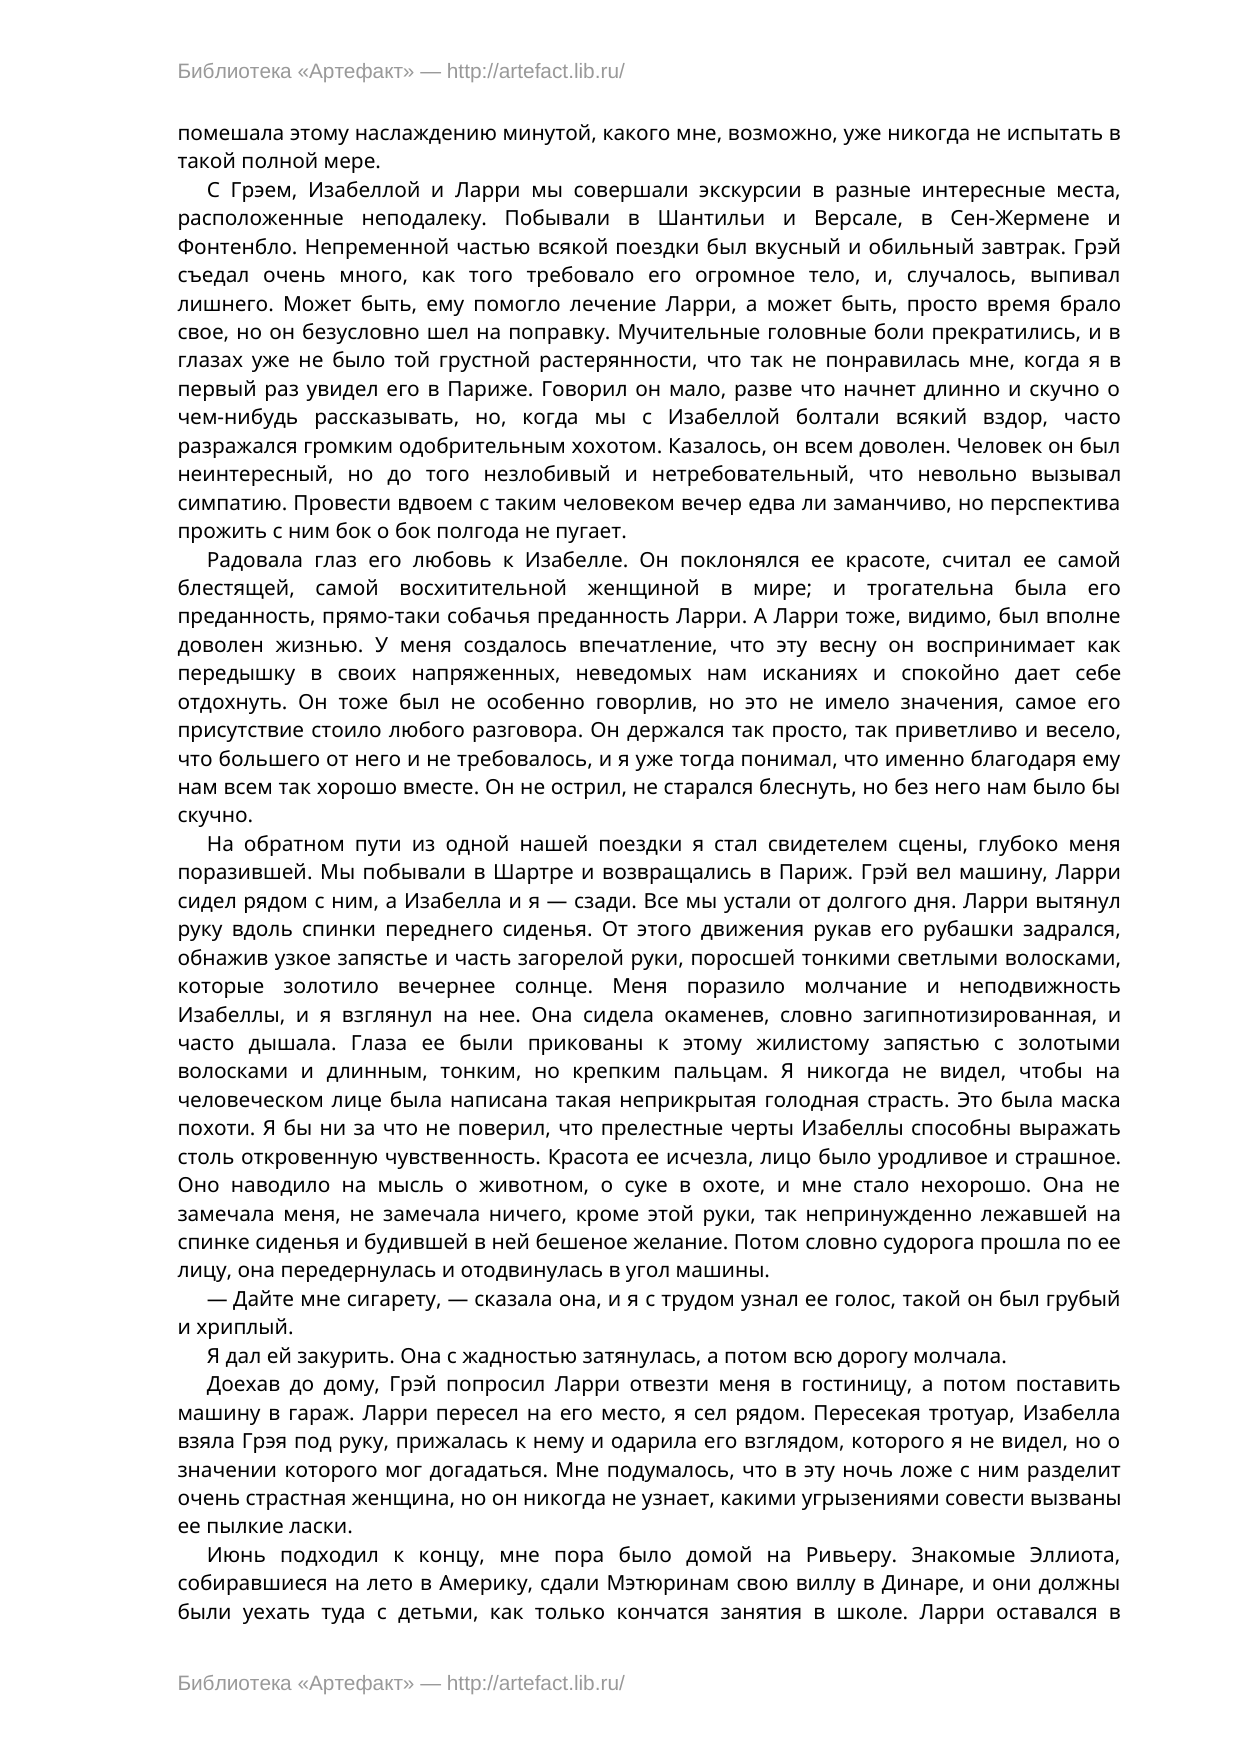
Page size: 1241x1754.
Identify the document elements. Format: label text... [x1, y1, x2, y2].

text — Дайте мне сигарету, — сказала она, и я с трудом узнал ее голос, такой он был грубый и хриплый. [177, 1284, 1122, 1341]
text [177, 1540, 1122, 1625]
text Я дал ей закурить. Она с жадностью затянулась, а потом всю дорогу молчала. [177, 1341, 1122, 1369]
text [177, 118, 1122, 175]
text Радовала глаз его любовь к Изабелле. Он поклонялся ее красоте, считал ее самой блестящей, самой восхитительной женщиной в мире; и трогательна была его преданность, прямо-таки собачья преданность Ларри. А Ларри тоже, видимо, был вполне доволен жизнью. У меня создалось впечатление, что эту весну он воспринимает как передышку в своих напряженных, неведомых нам исканиях и спокойно дает себе отдохнуть. Он тоже был не особенно говорлив, но это не имело значения, самое его присутствие стоило любого разговора. Он держался так просто, так приветливо и весело, что большего от него и не требовалось, и я уже тогда понимал, что именно благодаря ему нам всем так хорошо вместе. Он не острил, не старался блеснуть, но без него нам было бы скучно. [177, 545, 1122, 829]
text На обратном пути из одной нашей поездки я стал свидетелем сцены, глубоко меня поразившей. Мы побывали в Шартре и возвращались в Париж. Грэй вел машину, Ларри сидел рядом с ним, а Изабелла и я — сзади. Все мы устали от долгого дня. Ларри вытянул руку вдоль спинки переднего сиденья. От этого движения рукав его рубашки задрался, обнажив узкое запястье и часть загорелой руки, поросшей тонкими светлыми волосками, которые золотило вечернее солнце. Меня поразило молчание и неподвижность Изабеллы, и я взглянул на нее. Она сидела окаменев, словно загипнотизированная, и часто дышала. Глаза ее были прикованы к этому жилистому запястью с золотыми волосками и длинным, тонким, но крепким пальцам. Я никогда не видел, чтобы на человеческом лице была написана такая неприкрытая голодная страсть. Это была маска похоти. Я бы ни за что не поверил, что прелестные черты Изабеллы способны выражать столь откровенную чувственность. Красота ее исчезла, лицо было уродливое и страшное. Оно наводило на мысль о животном, о суке в охоте, и мне стало нехорошо. Она не замечала меня, не замечала ничего, кроме этой руки, так непринужденно лежавшей на спинке сиденья и будившей в ней бешеное желание. Потом словно судорога прошла по ее лицу, она передернулась и отодвинулась в угол машины. [177, 829, 1122, 1284]
text Доехав до дому, Грэй попросил Ларри отвезти меня в гостиницу, а потом поставить машину в гараж. Ларри пересел на его место, я сел рядом. Пересекая тротуар, Изабелла взяла Грэя под руку, прижалась к нему и одарила его взглядом, которого я не видел, но о значении которого мог догадаться. Мне подумалось, что в эту ночь ложе с ним разделит очень страстная женщина, но он никогда не узнает, какими угрызениями совести вызваны ее пылкие ласки. [177, 1369, 1122, 1540]
text С Грэем, Изабеллой и Ларри мы совершали экскурсии в разные интересные места, расположенные неподалеку. Побывали в Шантильи и Версале, в Сен-Жермене и Фонтенбло. Непременной частью всякой поездки был вкусный и обильный завтрак. Грэй съедал очень много, как того требовало его огромное тело, и, случалось, выпивал лишнего. Может быть, ему помогло лечение Ларри, а может быть, просто время брало свое, но он безусловно шел на поправку. Мучительные головные боли прекратились, и в глазах уже не было той грустной растерянности, что так не понравилась мне, когда я в первый раз увидел его в Париже. Говорил он мало, разве что начнет длинно и скучно о чем-нибудь рассказывать, но, когда мы с Изабеллой болтали всякий вздор, часто разражался громким одобрительным хохотом. Казалось, он всем доволен. Человек он был неинтересный, но до того незлобивый и нетребовательный, что невольно вызывал симпатию. Провести вдвоем с таким человеком вечер едва ли заманчиво, но перспектива прожить с ним бок о бок полгода не пугает. [177, 175, 1122, 545]
